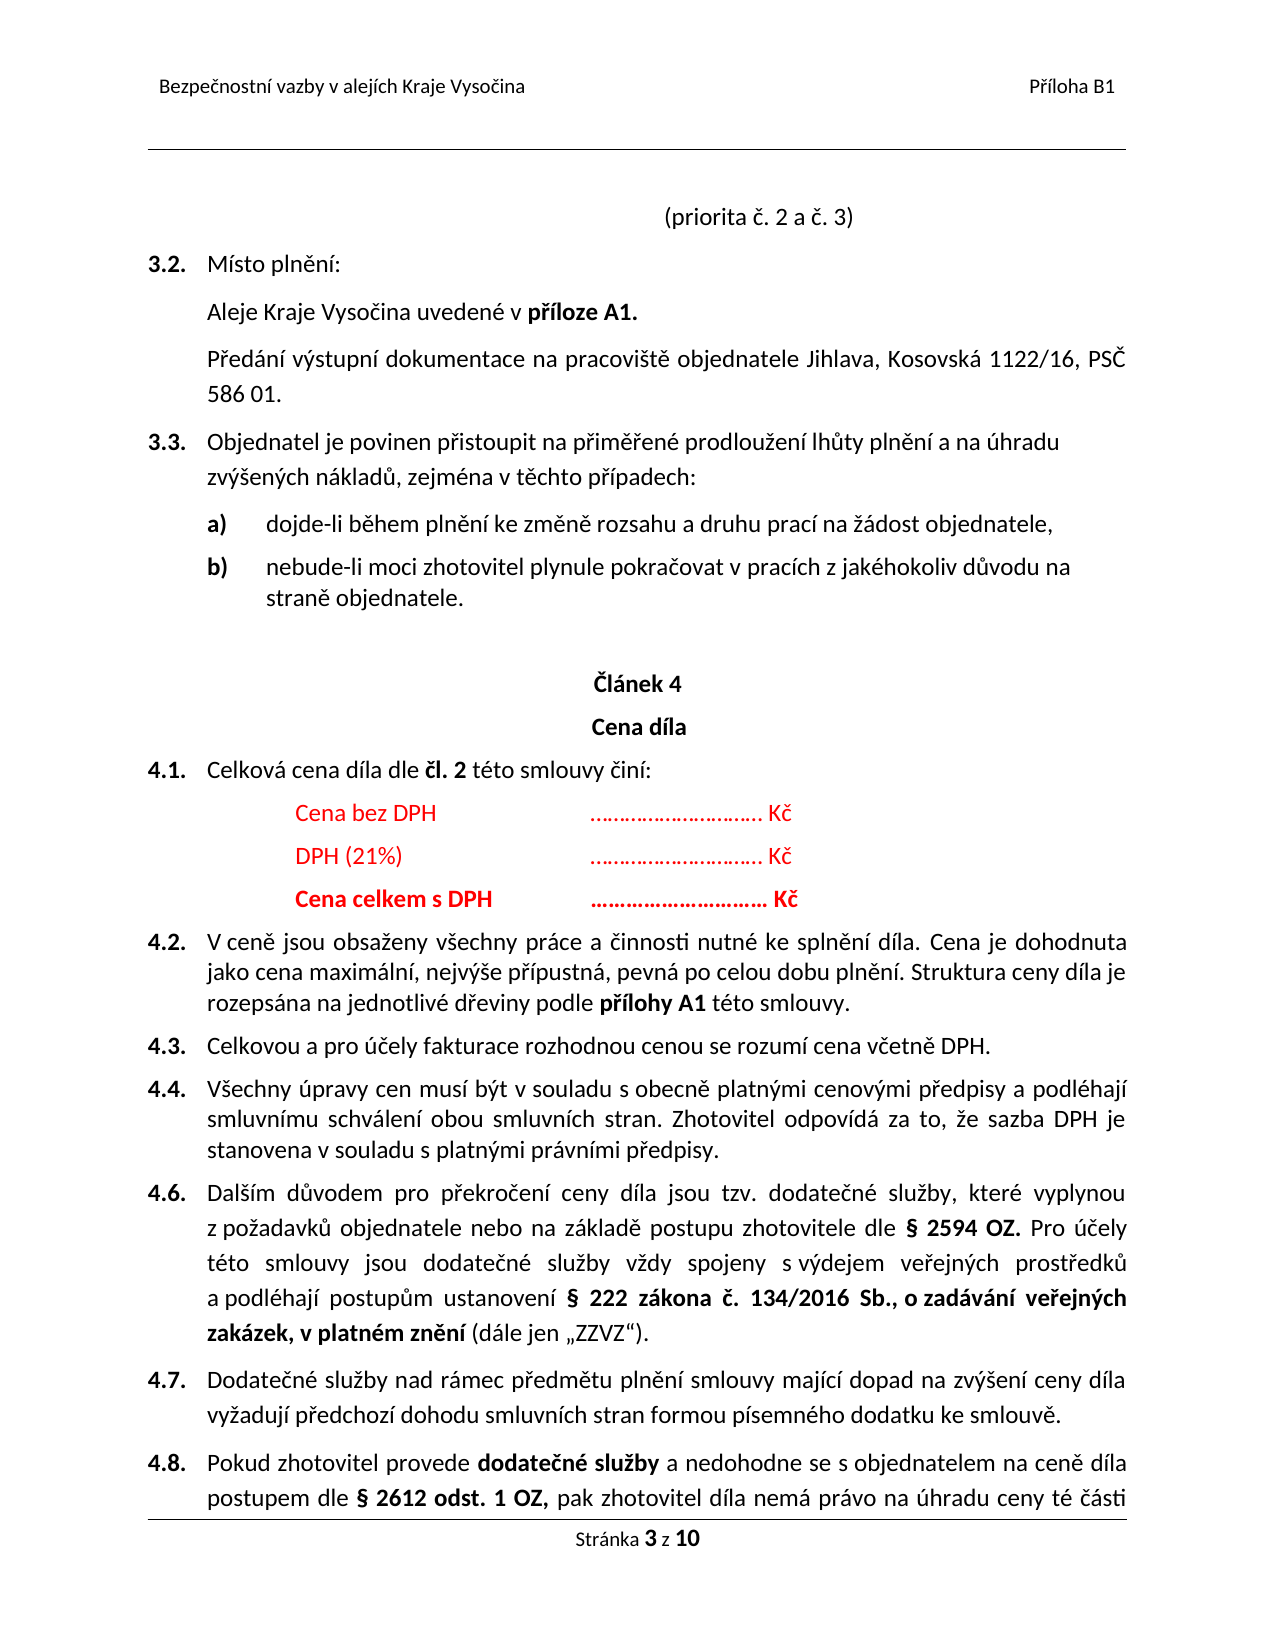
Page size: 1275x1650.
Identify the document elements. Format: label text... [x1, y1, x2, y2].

list Celková cena díla dle čl. 2 této smlouvy činí: [148, 754, 1127, 784]
text Předání výstupní dokumentace na pracoviště objednatele Jihlava, Kosovská 1122/16, PSČ 586 01. [207, 343, 1127, 409]
text Cena bez DPH ………………………… Kč [251, 797, 1127, 827]
text Aleje Kraje Vysočina uvedené v příloze A1. [207, 296, 1127, 326]
text Cena celkem s DPH ………………………… Kč [251, 883, 1127, 913]
list Dalším důvodem pro překročení ceny díla jsou tzv. dodatečné služby, které vyplynou z požadavků objednatele nebo na základě postupu zhotovitele dle § 2594 OZ. Pro účely této smlouvy jsou dodatečné služby vždy spojeny s výdejem veřejných prostředků a podléhají postupům ustanovení § 222 zákona č. 134/2016 Sb., o zadávání veřejných zakázek, v platném znění (dále jen „ZZVZ“). [148, 1177, 1127, 1347]
list dojde-li během plnění ke změně rozsahu a druhu prací na žádost objednatele, [207, 508, 1127, 539]
list Dodatečné služby nad rámec předmětu plnění smlouvy mající dopad na zvýšení ceny díla vyžadují předchozí dohodu smluvních stran formou písemného dodatku ke smlouvě. [148, 1364, 1127, 1430]
text DPH (21%) ………………………… Kč [251, 840, 1127, 870]
list Celkovou a pro účely fakturace rozhodnou cenou se rozumí cena včetně DPH. [148, 1030, 1127, 1060]
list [148, 1447, 1127, 1512]
text (priorita č. 2 a č. 3) [649, 201, 1127, 231]
list Objednatel je povinen přistoupit na přiměřené prodloužení lhůty plnění a na úhradu zvýšených nákladů, zejména v těchto případech: [148, 426, 1127, 491]
list Místo plnění: [148, 248, 1127, 279]
list Článek 4 [148, 668, 1127, 698]
list Cena díla [148, 711, 1131, 741]
list Všechny úpravy cen musí být v souladu s obecně platnými cenovými předpisy a podléhají smluvnímu schválení obou smluvních stran. Zhotovitel odpovídá za to, že sazba DPH je stanovena v souladu s platnými právními předpisy. [148, 1073, 1127, 1164]
list nebude-li moci zhotovitel plynule pokračovat v pracích z jakéhokoliv důvodu na straně objednatele. [207, 551, 1127, 612]
list V ceně jsou obsaženy všechny práce a činnosti nutné ke splnění díla. Cena je dohodnuta jako cena maximální, nejvýše přípustná, pevná po celou dobu plnění. Struktura ceny díla je rozepsána na jednotlivé dřeviny podle přílohy A1 této smlouvy. [148, 926, 1127, 1017]
